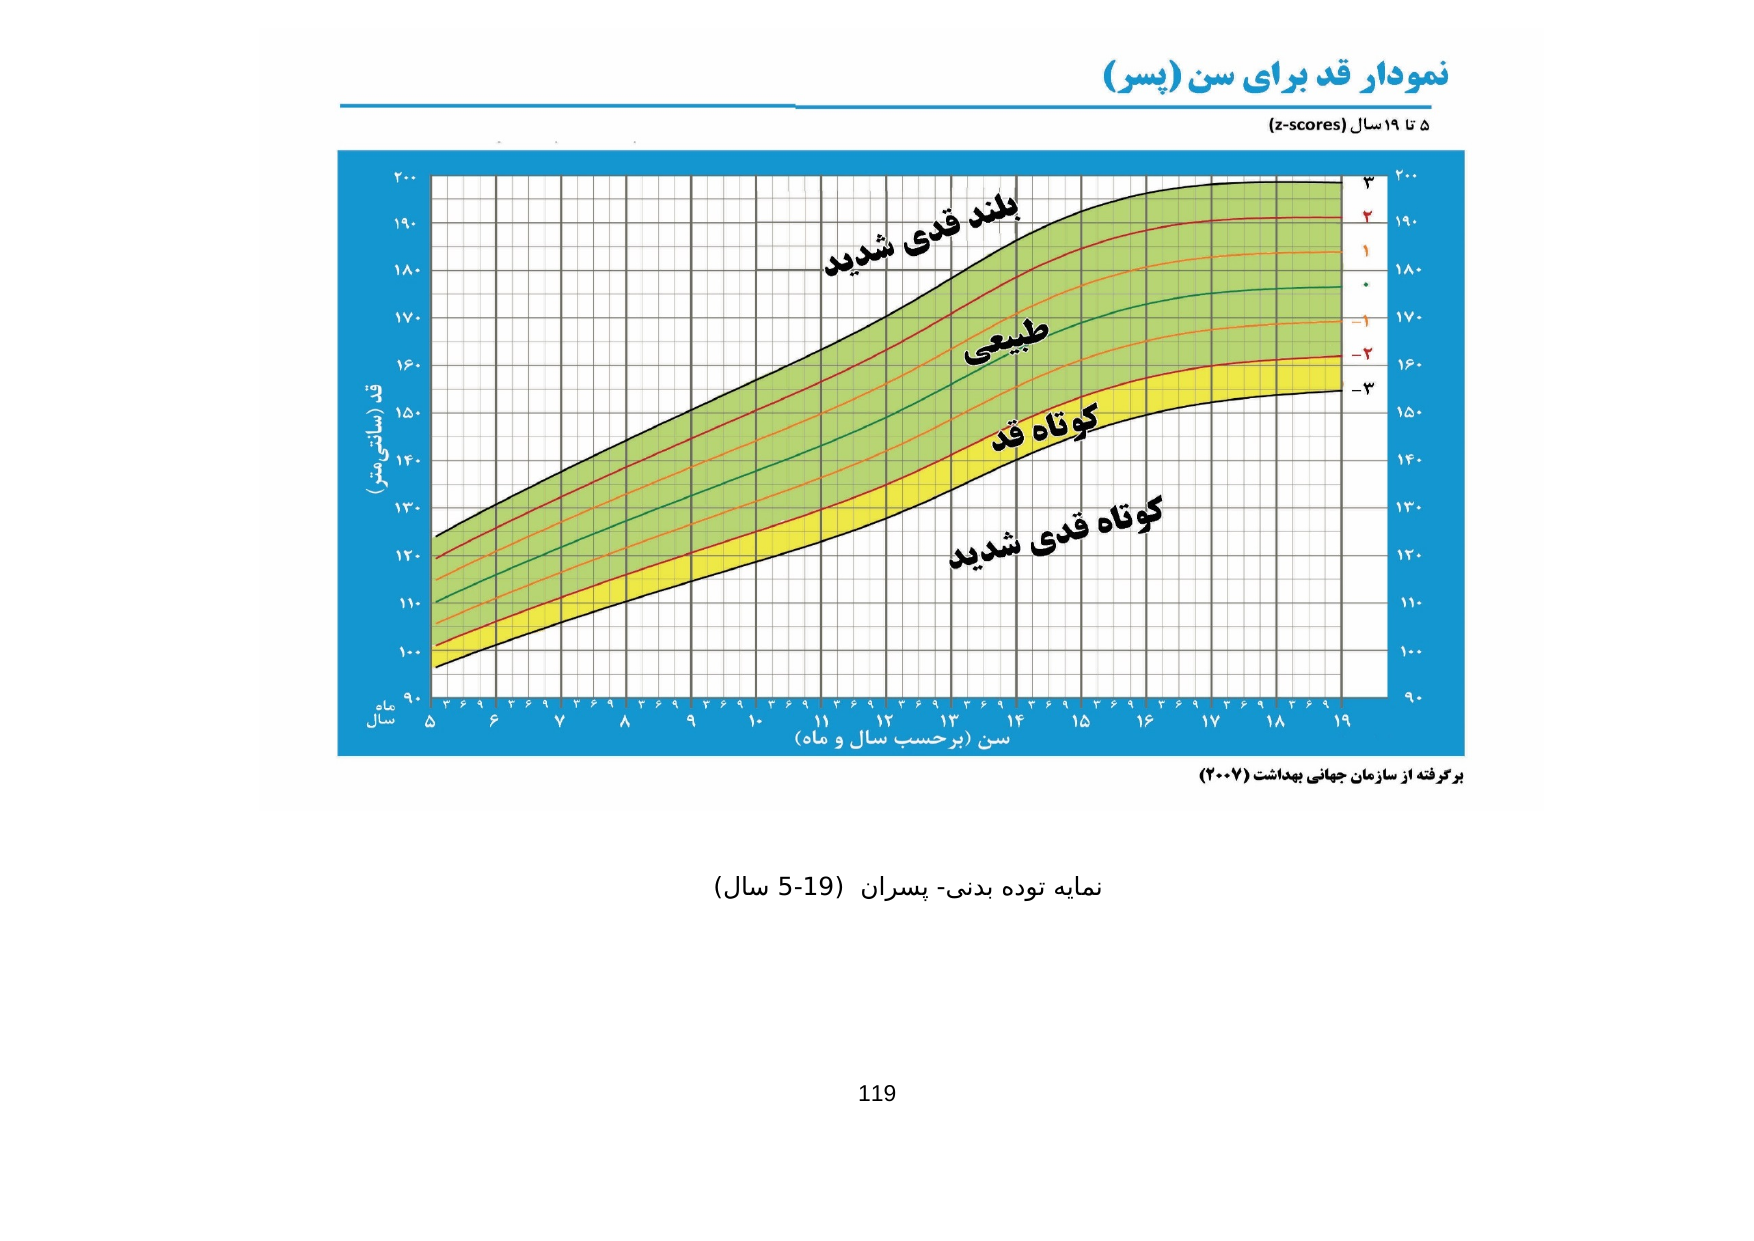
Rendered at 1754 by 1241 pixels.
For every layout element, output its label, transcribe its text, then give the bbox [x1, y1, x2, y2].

picture [258, 28, 1544, 811]
text نمایه توده بدنی- پسران (19-5 سال) [117, 872, 1699, 901]
